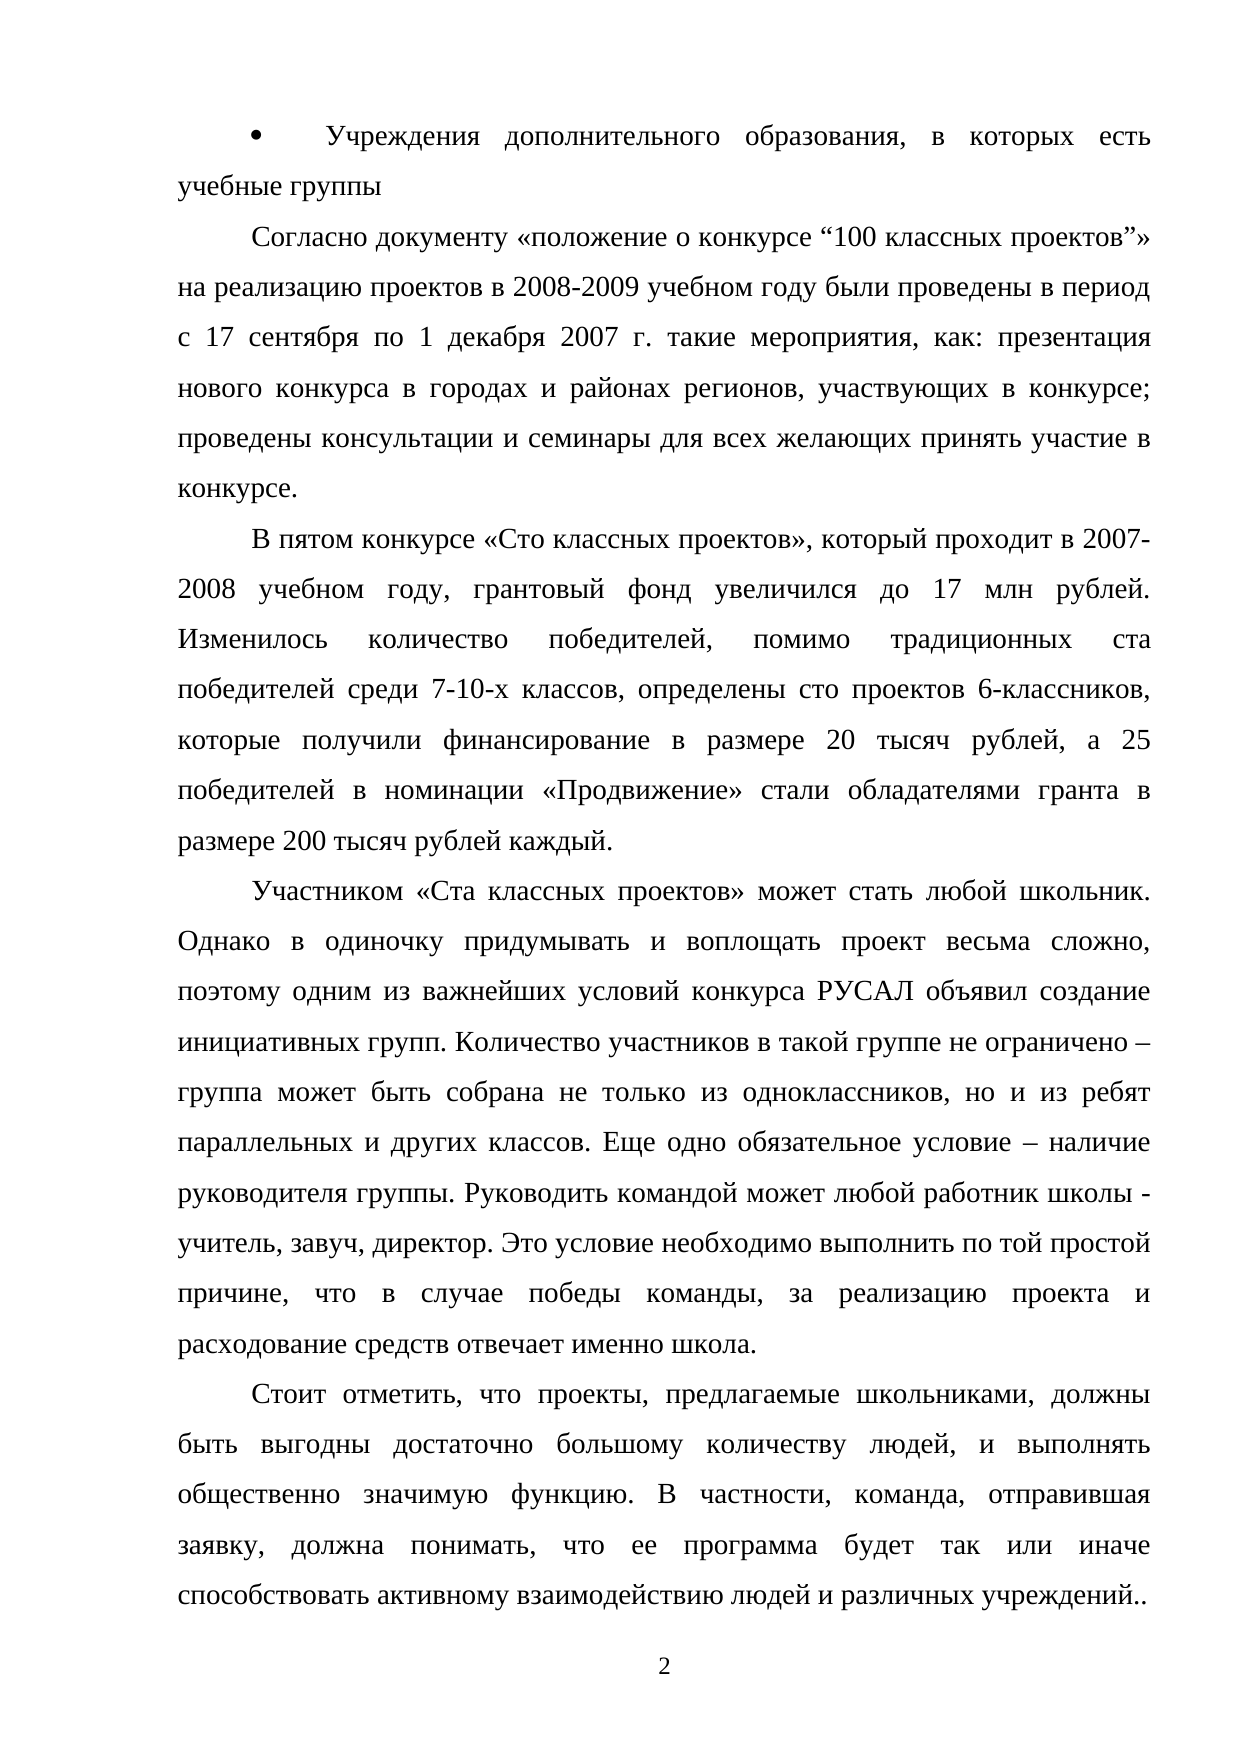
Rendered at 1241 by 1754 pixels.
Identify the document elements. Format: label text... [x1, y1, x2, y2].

text Стоит отметить, что проекты, предлагаемые школьниками, должны быть выгодны достаточно большому количеству людей, и выполнять общественно значимую функцию. В частности, команда, отправившая заявку, должна понимать, что ее программа будет так или иначе способствовать активному взаимодействию людей и различных учреждений.. [177, 1376, 1152, 1611]
text Участником «Ста классных проектов» может стать любой школьник. Однако в одиночку придумывать и воплощать проект весьма сложно, поэтому одним из важнейших условий конкурса РУСАЛ объявил создание инициативных групп. Количество участников в такой группе не ограничено – группа может быть собрана не только из одноклассников, но и из ребят параллельных и других классов. Еще одно обязательное условие – наличие руководителя группы. Руководить командой может любой работник школы - учитель, завуч, директор. Это условие необходимо выполнить по той простой причине, что в случае победы команды, за реализацию проекта и расходование средств отвечает именно школа. [177, 873, 1152, 1359]
list Учреждения дополнительного образования, в которых есть учебные группы [177, 118, 1152, 202]
text Согласно документу «положение о конкурсе “100 классных проектов”» на реализацию проектов в 2008-2009 учебном году были проведены в период с 17 сентября по 1 декабря 2007 г. такие мероприятия, как: презентация нового конкурса в городах и районах регионов, участвующих в конкурсе; проведены консультации и семинары для всех желающих принять участие в конкурсе. [177, 219, 1152, 504]
text В пятом конкурсе «Сто классных проектов», который проходит в 2007-2008 учебном году, грантовый фонд увеличился до 17 млн рублей. Изменилось количество победителей, помимо традиционных ста победителей среди 7-10-х классов, определены сто проектов 6-классников, которые получили финансирование в размере 20 тысяч рублей, а 25 победителей в номинации «Продвижение» стали обладателями гранта в размере 200 тысяч рублей каждый. [177, 521, 1152, 856]
